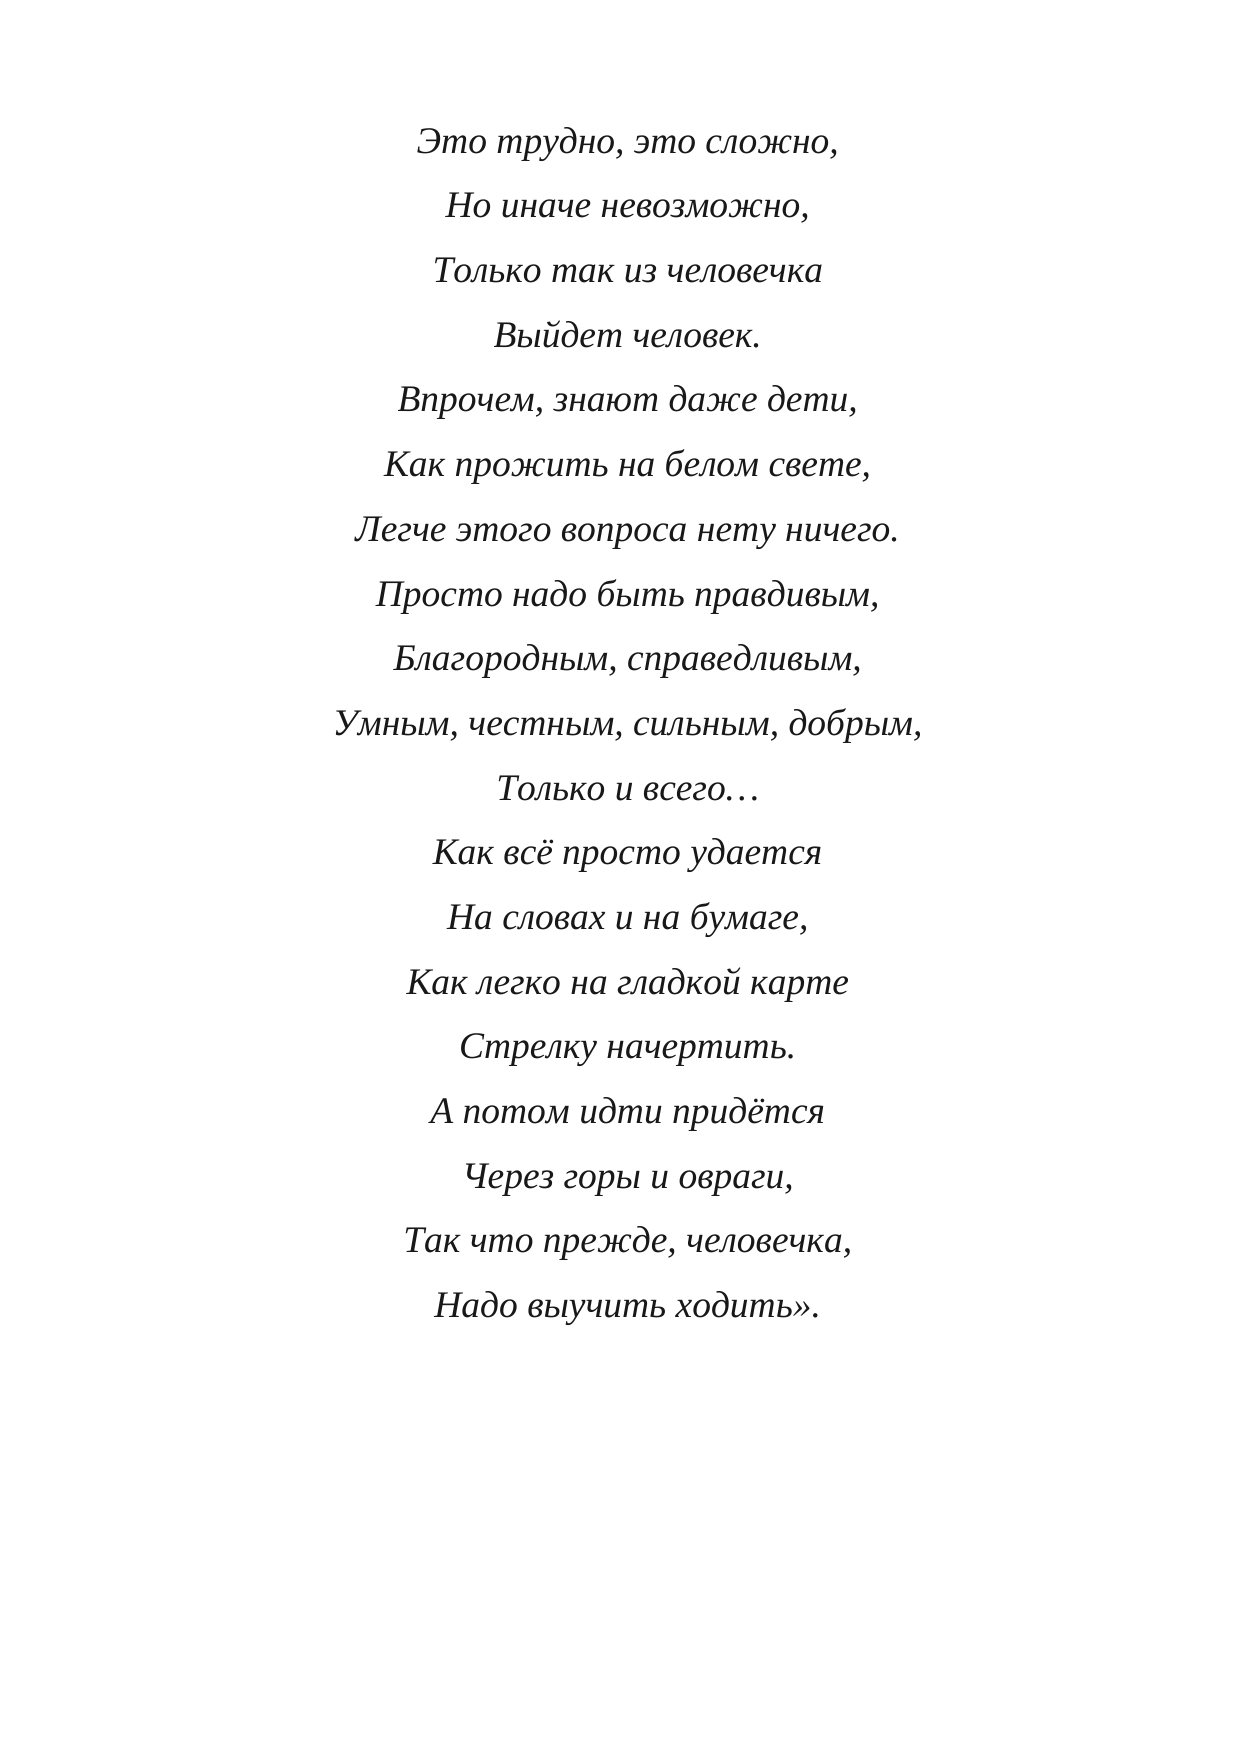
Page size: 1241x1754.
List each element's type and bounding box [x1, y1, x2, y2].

text [148, 118, 1107, 1326]
